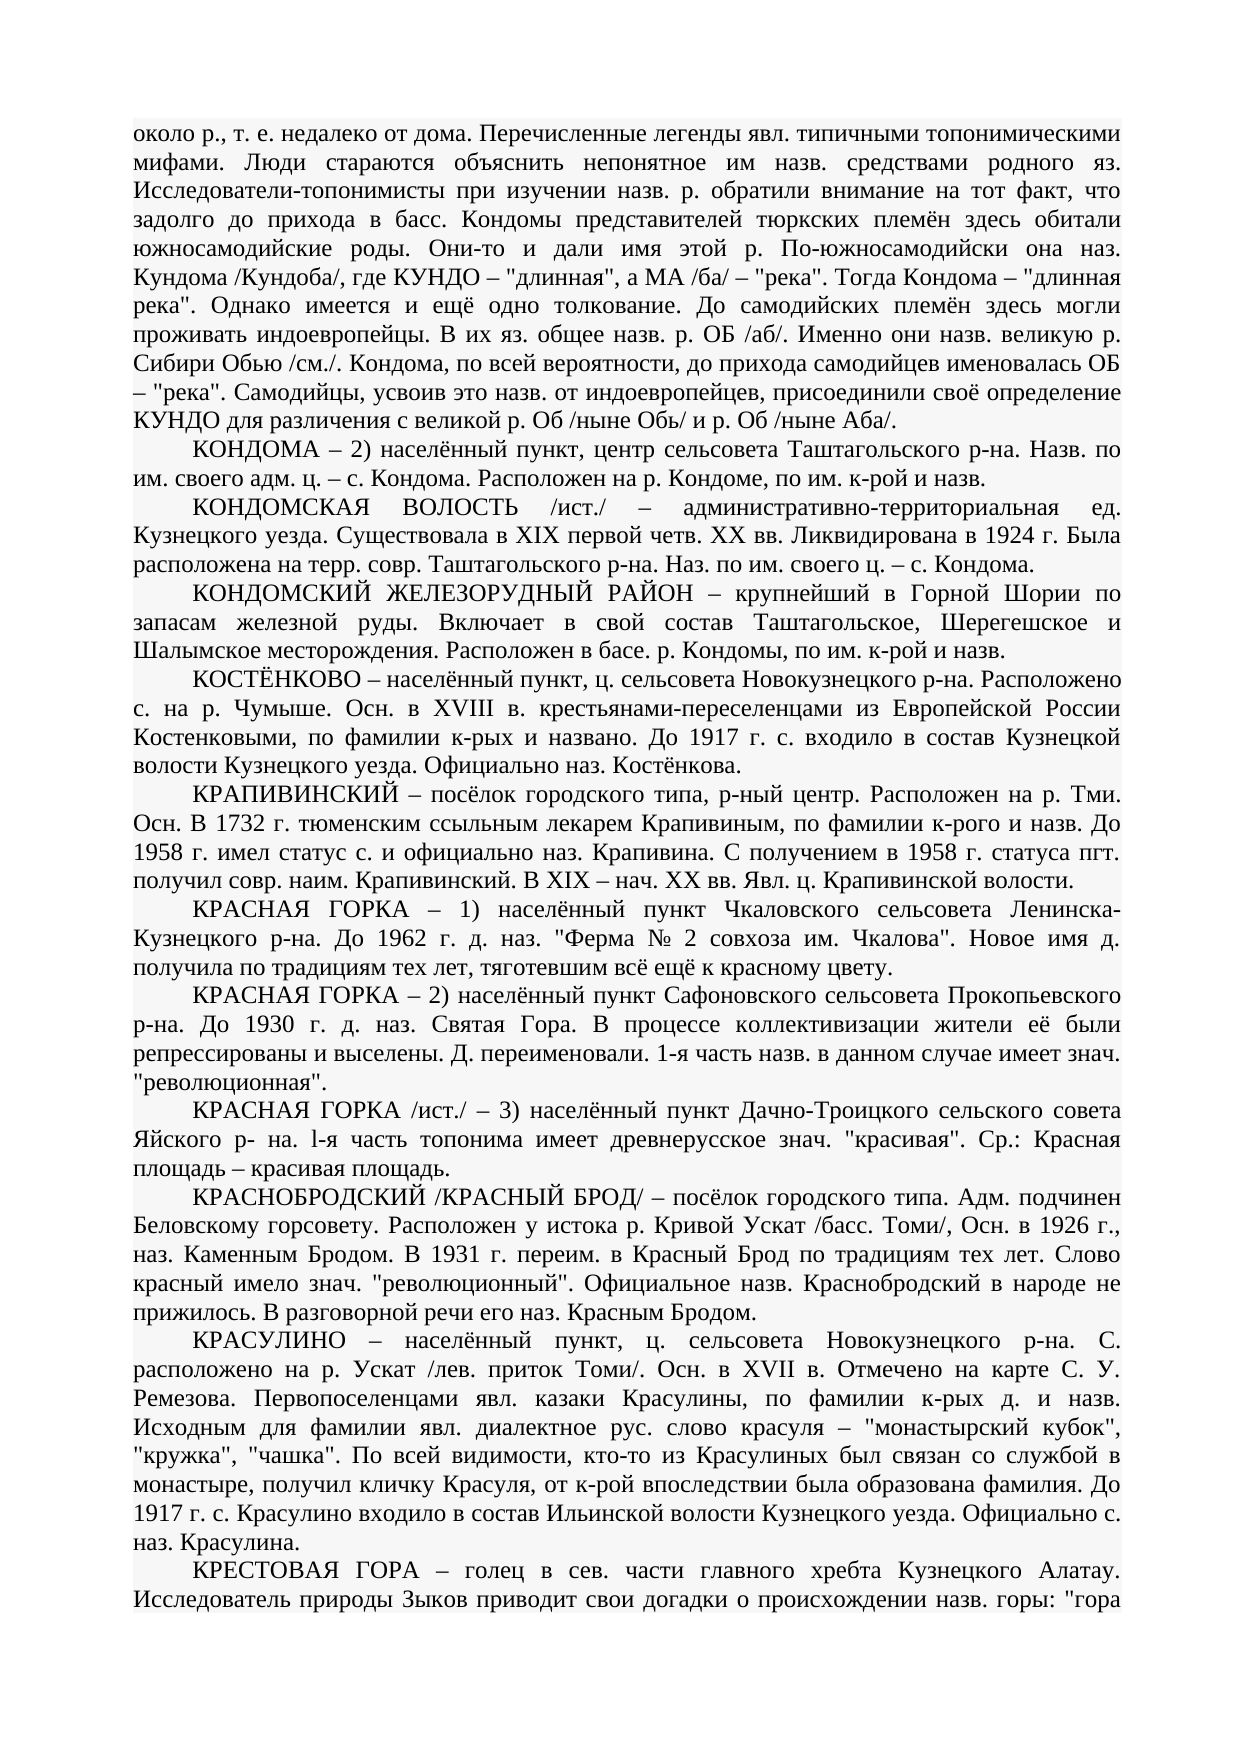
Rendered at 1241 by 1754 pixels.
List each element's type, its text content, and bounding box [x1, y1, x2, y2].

text КОНДОМСКИЙ ЖЕЛЕЗОРУДНЫЙ РАЙОН – крупнейший в Горной Шории по запасам железной руды. Включает в свой состав Таштагольское, Шерегешское и Шалымское месторождения. Расположен в басе. р. Кондомы, по им. к-рой и назв. [133, 578, 1122, 664]
text КРАПИВИНСКИЙ – посёлок городского типа, р-ный центр. Расположен на р. Тми. Осн. В 1732 г. тюменским ссыльным лекарем Крапивиным, по фамилии к-рого и назв. До 1958 г. имел статус с. и официально наз. Крапивина. С получением в 1958 г. статуса пгт. получил совр. наим. Крапивинский. В XIX – нач. ХХ вв. Явл. ц. Крапивинской волости. [133, 779, 1122, 894]
text КРАСНАЯ ГОРКА – 2) населённый пункт Сафоновского сельсовета Прокопьевского р-на. До 1930 г. д. наз. Святая Гора. В процессе коллективизации жители её были репрессированы и выселены. Д. переименовали. 1-я часть назв. в данном случае имеет знач. "революционная". [133, 981, 1122, 1096]
text КРАСНОБРОДСКИЙ /КРАСНЫЙ БРОД/ – посёлок городского типа. Адм. подчинен Беловскому горсовету. Расположен у истока р. Кривой Ускат /басс. Томи/, Осн. в 1926 г., наз. Каменным Бродом. В 1931 г. переим. в Красный Брод по традициям тех лет. Слово красный имело знач. "революционный". Официальное назв. Краснобродский в народе не прижилось. В разговорной речи его наз. Красным Бродом. [133, 1182, 1122, 1326]
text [133, 1556, 1122, 1613]
text КОСТЁНКОВО – населённый пункт, ц. сельсовета Новокузнецкого р-на. Расположено с. на р. Чумыше. Осн. в XVIII в. крестьянами-переселенцами из Европейской России Костенковыми, по фамилии к-рых и названо. До 1917 г. с. входило в состав Кузнецкой волости Кузнецкого уезда. Официально наз. Костёнкова. [133, 664, 1122, 779]
text КРАСНАЯ ГОРКА – 1) населённый пункт Чкаловского сельсовета Ленинска-Кузнецкого р-на. До 1962 г. д. наз. "Ферма № 2 совхоза им. Чкалова". Новое имя д. получила по традициям тех лет, тяготевшим всё ещё к красному цвету. [133, 894, 1122, 981]
text КРАСНАЯ ГОРКА /ист./ – 3) населённый пункт Дачно-Троицкого сельского совета Яйского р- на. l-я часть топонима имеет древнерусское знач. "красивая". Ср.: Красная площадь – красивая площадь. [133, 1096, 1122, 1182]
text КРАСУЛИНО – населённый пункт, ц. сельсовета Новокузнецкого р-на. С. расположено на р. Ускат /лев. приток Томи/. Осн. в XVII в. Отмечено на карте С. У. Ремезова. Первопоселенцами явл. казаки Красулины, по фамилии к-рых д. и назв. Исходным для фамилии явл. диалектное рус. слово красуля – "монастырский кубок", "кружка", "чашка". По всей видимости, кто-то из Красулиных был связан со службой в монастыре, получил кличку Красуля, от к-рой впоследствии была образована фамилия. До 1917 г. с. Красулино входило в состав Ильинской волости Кузнецкого уезда. Официально с. наз. Красулина. [133, 1326, 1122, 1556]
text КОНДОМА – 2) населённый пункт, центр сельсовета Таштагольского р-на. Назв. по им. своего адм. ц. – с. Кондома. Расположен на р. Кондоме, по им. к-рой и назв. [133, 434, 1122, 492]
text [133, 118, 1122, 434]
text КОНДОМСКАЯ ВОЛОСТЬ /ист./ – административно-территориальная ед. Кузнецкого уезда. Существовала в XIX первой четв. ХХ вв. Ликвидирована в 1924 г. Была расположена на терр. совр. Таштагольского р-на. Наз. по им. своего ц. – с. Кондома. [133, 492, 1122, 578]
